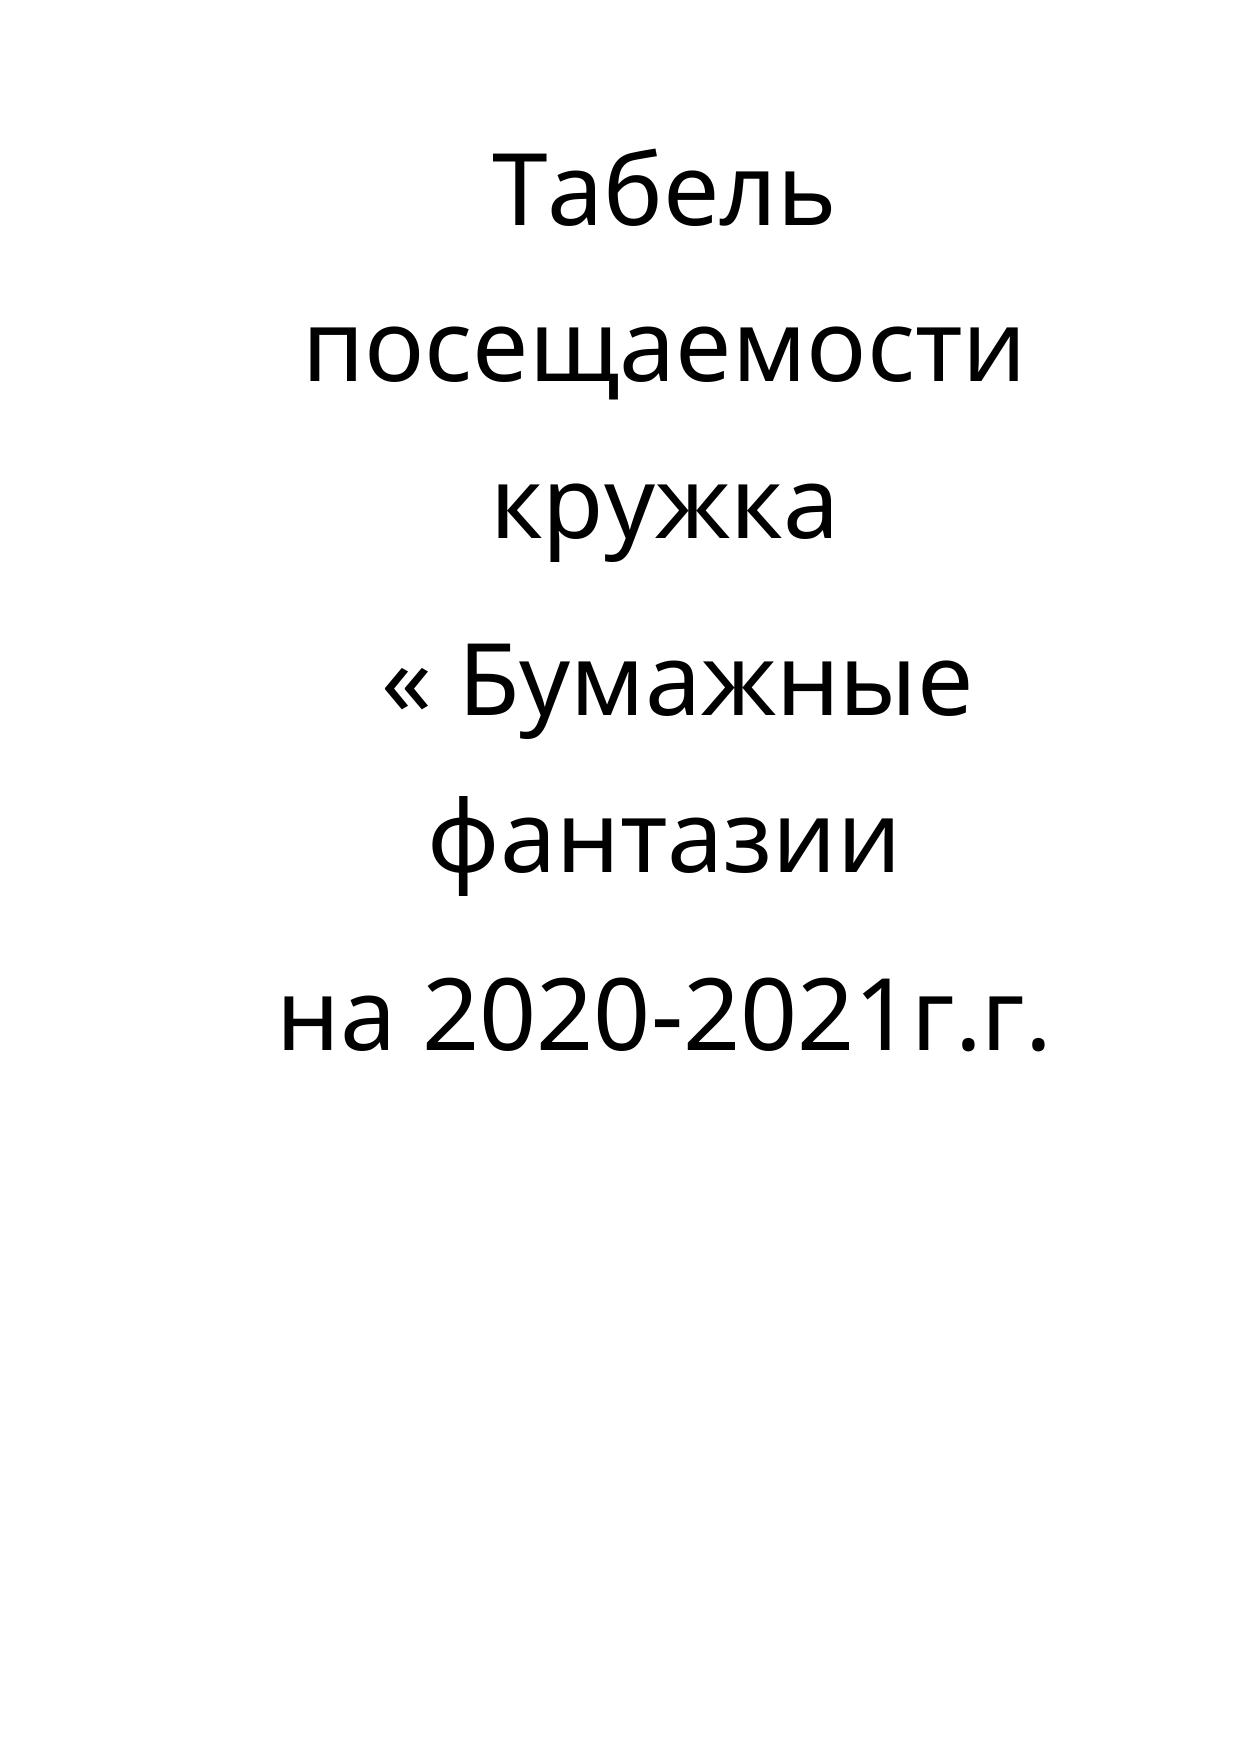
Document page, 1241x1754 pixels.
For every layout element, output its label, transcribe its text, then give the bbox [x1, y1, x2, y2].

text « Бумажные фантазии [177, 609, 1152, 902]
text на 2020-2021г.г. [177, 943, 1152, 1079]
text Табель посещаемости кружка [177, 118, 1152, 568]
